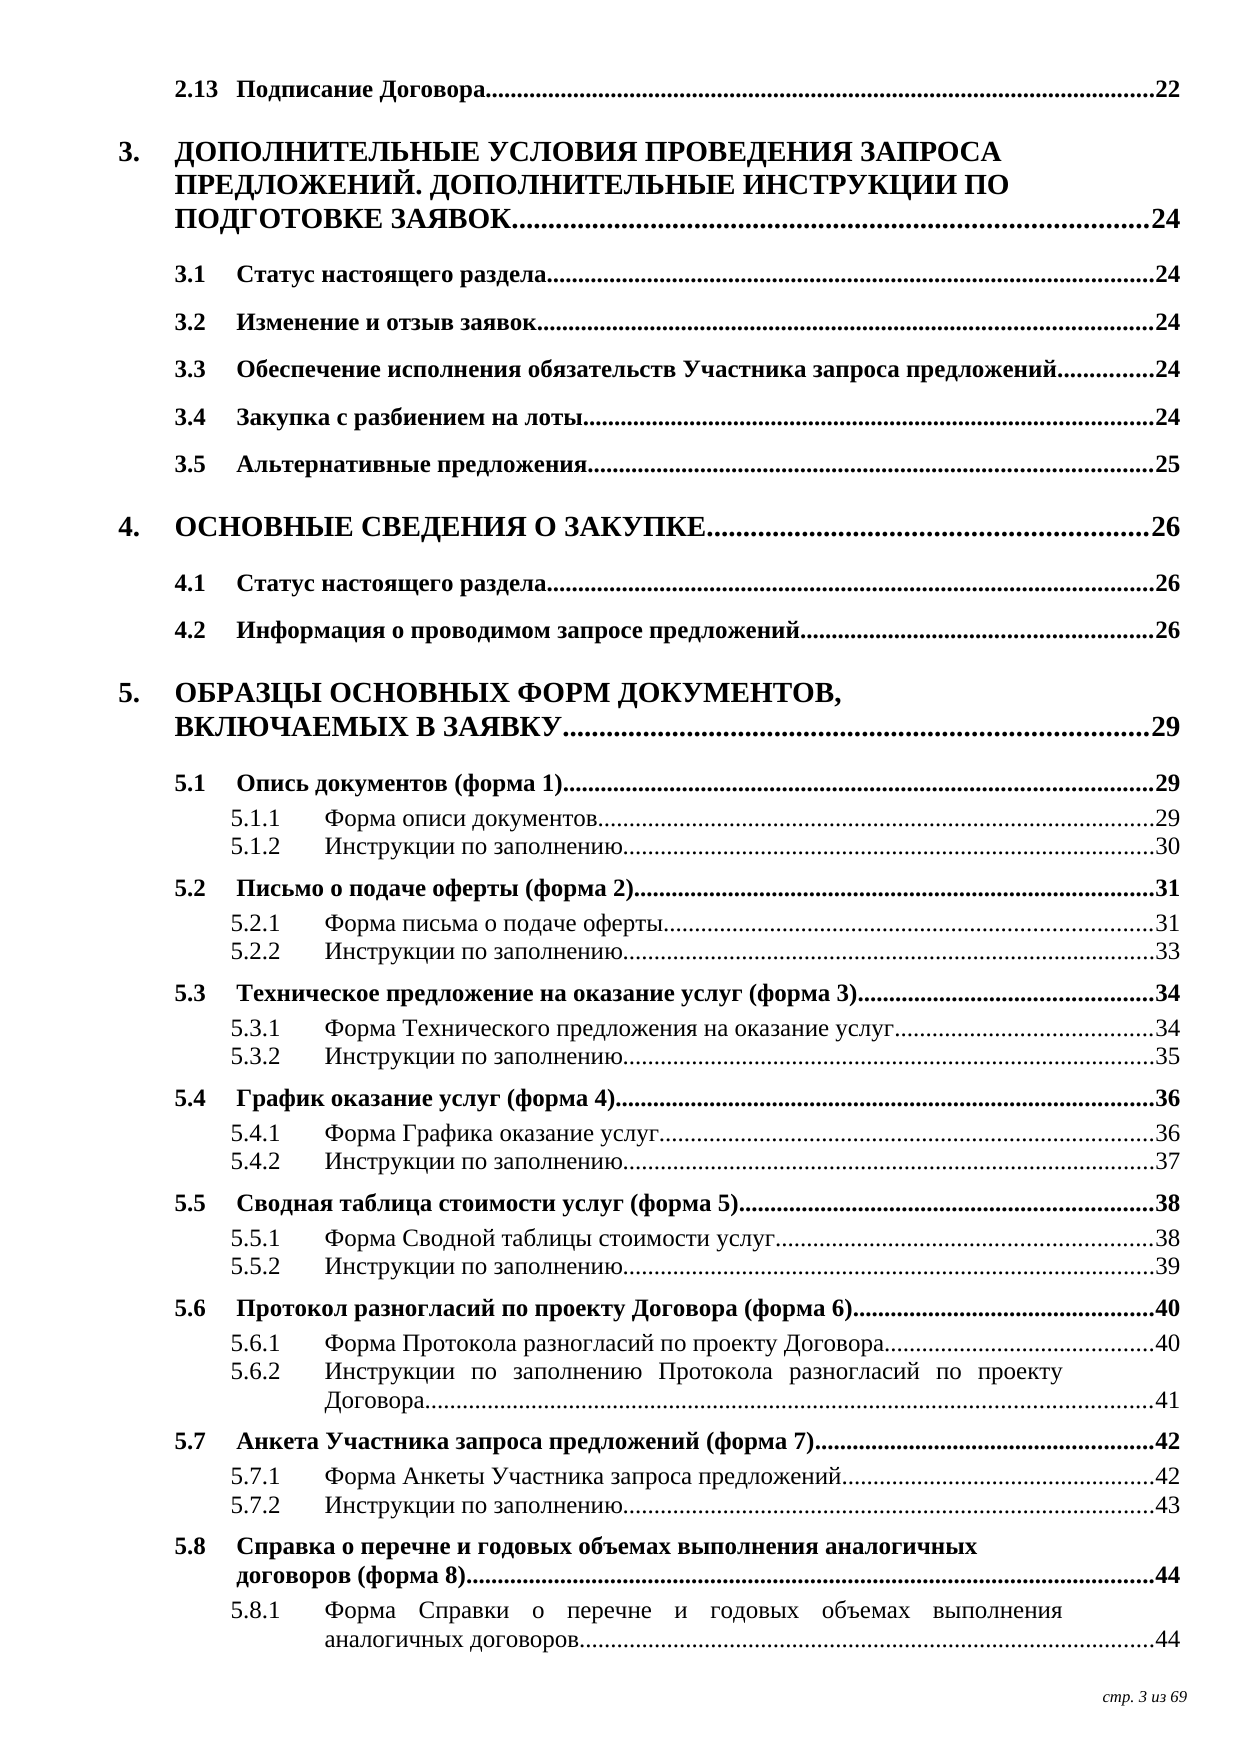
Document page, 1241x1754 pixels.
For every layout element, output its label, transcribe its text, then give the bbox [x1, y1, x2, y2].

text 3.5 Альтернативные предложения 25 [174, 449, 1093, 478]
text 5.3.2 Инструкции по заполнению 35 [230, 1041, 1063, 1070]
text 5.5.1 Форма Сводной таблицы стоимости услуг 38 [230, 1223, 1063, 1251]
text 2.13 Подписание Договора 22 [174, 74, 1093, 103]
text 5.2.1 Форма письма о подаче оферты 31 [230, 908, 1063, 936]
text 5.1.2 Инструкции по заполнению 30 [230, 831, 1063, 860]
text 5.7 Анкета Участника запроса предложений (форма 7) 42 [174, 1426, 1093, 1455]
text 5.1.1 Форма описи документов 29 [230, 803, 1063, 831]
text 4. ОСНОВНЫЕ СВЕДЕНИЯ О ЗАКУПКЕ 26 [118, 509, 1063, 543]
text 5.5.2 Инструкции по заполнению 39 [230, 1251, 1063, 1280]
text 5.5 Сводная таблица стоимости услуг (форма 5) 38 [174, 1188, 1093, 1216]
text 5.8 Справка о перечне и годовых объемах выполнения аналогичных договоров (форма 8) 44 [174, 1531, 1093, 1589]
text 5.3.1 Форма Технического предложения на оказание услуг 34 [230, 1013, 1063, 1041]
text 5.7.1 Форма Анкеты Участника запроса предложений 42 [230, 1461, 1063, 1490]
text 3.2 Изменение и отзыв заявок 24 [174, 307, 1093, 336]
text 5.1 Опись документов (форма 1) 29 [174, 768, 1093, 796]
text 4.1 Статус настоящего раздела 26 [174, 568, 1093, 597]
text 5.4.1 Форма Графика оказание услуг 36 [230, 1118, 1063, 1146]
text 5.6.1 Форма Протокола разногласий по проекту Договора 40 [230, 1328, 1063, 1356]
text 5. Образцы основных форм документов, включаемых в заявку 29 [118, 676, 1063, 743]
text 3. Дополнительные условия проведения запроса предложений. Дополнительные инструкции по подготовке заявок 24 [118, 134, 1063, 234]
text 3.3 Обеспечение исполнения обязательств Участника запроса предложений 24 [174, 354, 1093, 383]
text 5.2.2 Инструкции по заполнению 33 [230, 936, 1063, 965]
text 5.8.1 Форма Справки о перечне и годовых объемах выполнения аналогичных договоров 44 [230, 1595, 1063, 1653]
text 5.4 График оказание услуг (форма 4) 36 [174, 1083, 1093, 1111]
text 5.4.2 Инструкции по заполнению 37 [230, 1146, 1063, 1175]
text 3.4 Закупка с разбиением на лоты 24 [174, 402, 1093, 431]
text 5.2 Письмо о подаче оферты (форма 2) 31 [174, 873, 1093, 901]
text 4.2 Информация о проводимом запросе предложений 26 [174, 616, 1093, 644]
text 3.1 Статус настоящего раздела 24 [174, 259, 1093, 288]
text 5.6.2 Инструкции по заполнению Протокола разногласий по проекту Договора 41 [230, 1356, 1063, 1414]
text 5.3 Техническое предложение на оказание услуг (форма 3) 34 [174, 978, 1093, 1006]
text 5.7.2 Инструкции по заполнению 43 [230, 1490, 1063, 1519]
text 5.6 Протокол разногласий по проекту Договора (форма 6) 40 [174, 1293, 1093, 1321]
